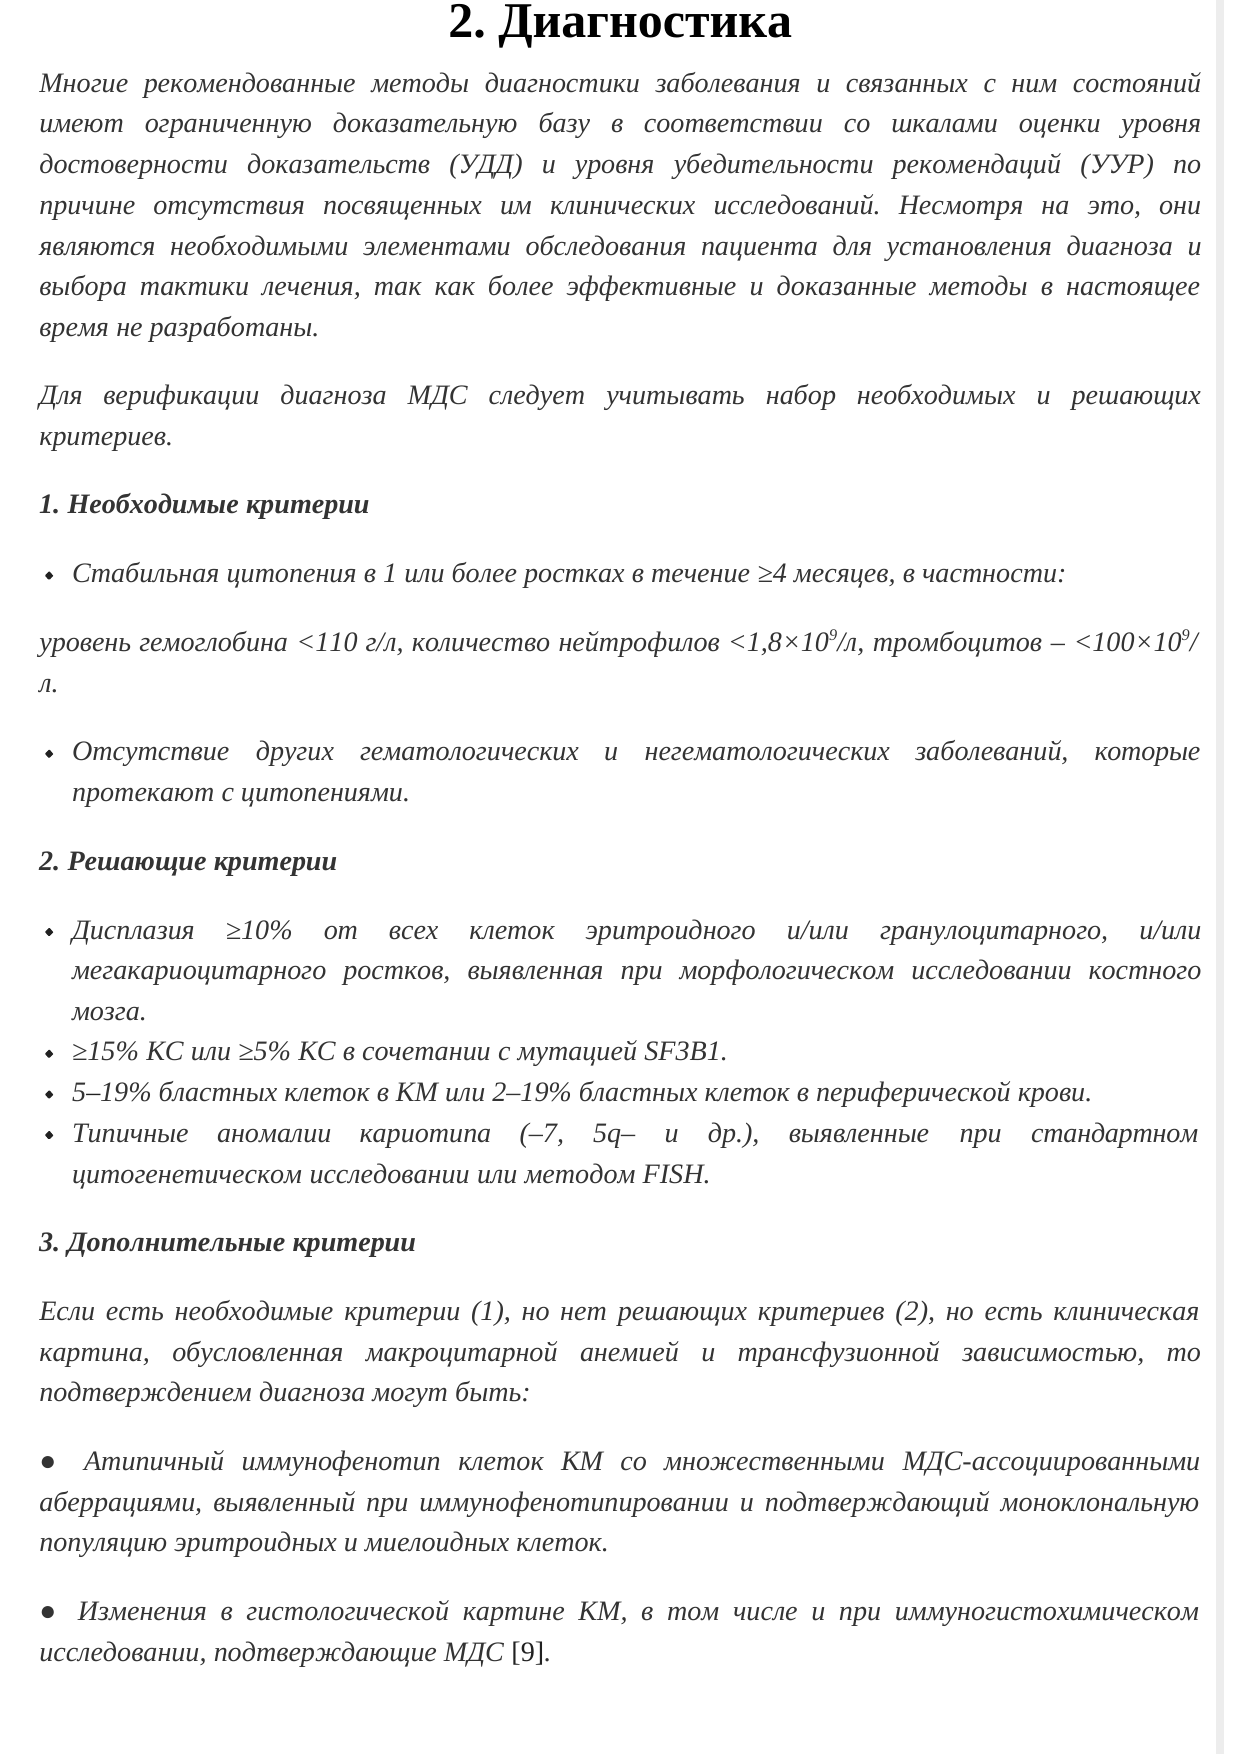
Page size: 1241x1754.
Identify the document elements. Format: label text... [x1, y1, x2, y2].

text ≥15% КС или ≥5% КС в сочетании с мутацией SF3B1. [72, 1035, 1213, 1067]
subtitle Необходимые критерии [39, 487, 1213, 520]
text Отсутствие других гематологических и негематологических заболеваний, которые протекают с цитопениями. [72, 734, 1201, 808]
text Многие рекомендованные методы диагностики заболевания и связанных с ним состояний имеют ограниченную доказательную базу в соответствии со шкалами оценки уровня достоверности доказательств (УДД) и уровня убедительности рекомендаций (УУР) по причине отсутствия посвященных им клинических исследований. Несмотря на это, они являются необходимыми элементами обследования пациента для установления диагноза и выбора тактики лечения, так как более эффективные и доказанные методы в настоящее время не разработаны. [39, 66, 1201, 342]
text уровень гемоглобина <110 г/л, количество нейтрофилов <1,8×109/л, тромбоцитов – <100×109/ л. [39, 625, 1202, 698]
list Атипичный иммунофенотип клеток КМ со множественными МДС-ассоциированными аберрациями, выявленный при иммунофенотипировании и подтверждающий моноклональную популяцию эритроидных и миелоидных клеток. [39, 1444, 1200, 1558]
text Дисплазия ≥10% от всех клеток эритроидного и/или гранулоцитарного, и/или мегакариоцитарного ростков, выявленная при морфологическом исследовании костного мозга. [72, 913, 1201, 1027]
text 5–19% бластных клеток в КМ или 2–19% бластных клеток в периферической крови. Типичные аномалии кариотипа (–7, 5q– и др.), выявленные при стандартном цитогенетическом исследовании или методом FISH. [72, 1075, 1200, 1189]
list Изменения в гистологической картине КМ, в том числе и при иммуногистохимическом исследовании, подтверждающие МДС [9]. [39, 1594, 1201, 1667]
subtitle Дополнительные критерии [39, 1225, 1213, 1258]
text Для верификации диагноза МДС следует учитывать набор необходимых и решающих критериев. [39, 378, 1201, 451]
text Если есть необходимые критерии (1), но нет решающих критериев (2), но есть клиническая картина, обусловленная макроцитарной анемией и трансфузионной зависимостью, то подтверждением диагноза могут быть: [39, 1294, 1201, 1408]
subtitle Решающие критерии [39, 844, 1213, 876]
text Стабильная цитопения в 1 или более ростках в течение ≥4 месяцев, в частности: [72, 556, 1213, 589]
subtitle 2. Диагностика [448, 0, 1213, 46]
